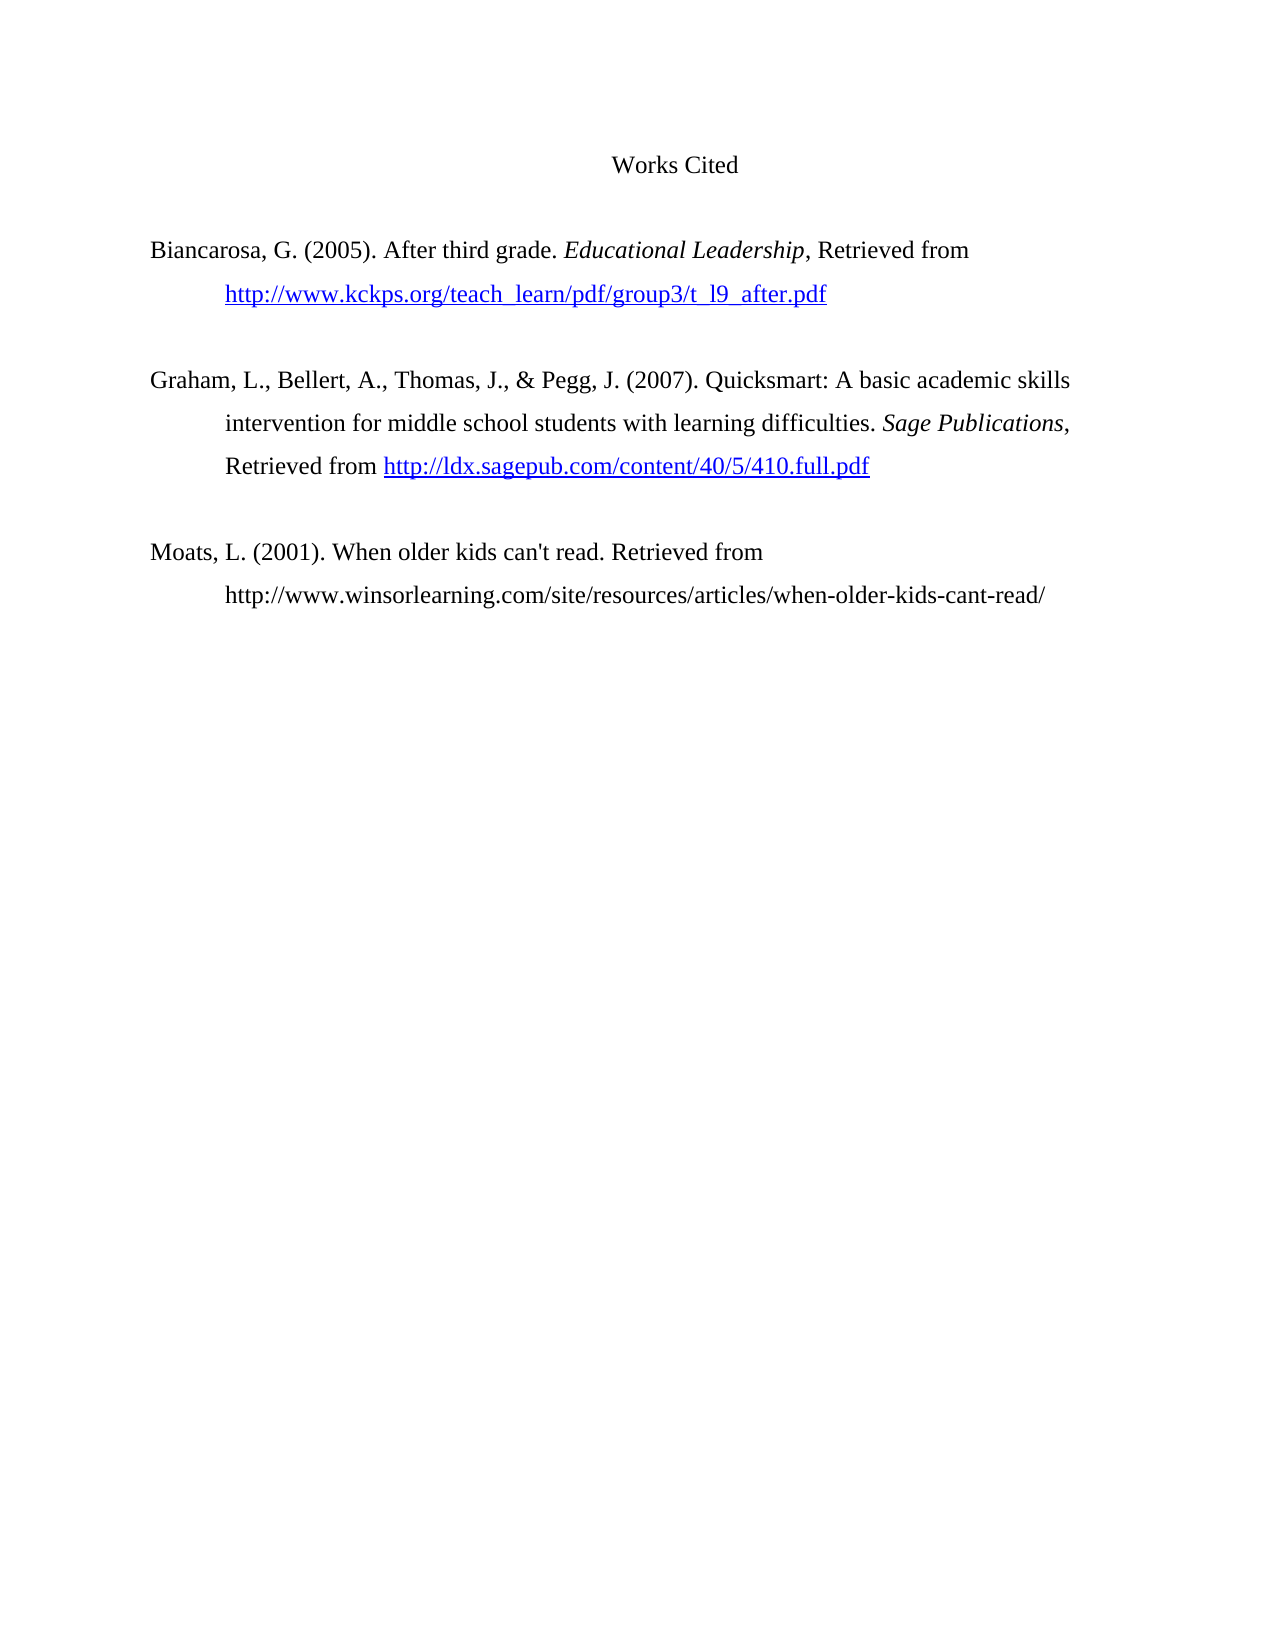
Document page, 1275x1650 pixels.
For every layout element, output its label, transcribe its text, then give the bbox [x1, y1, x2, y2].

text Graham, L., Bellert, A., Thomas, J., & Pegg, J. (2007). Quicksmart: A basic academic skills intervention for middle school students with learning difficulties. Sage Publications, Retrieved from http://ldx.sagepub.com/content/40/5/410.full.pdf [150, 365, 1125, 480]
text Moats, L. (2001). When older kids can't read. Retrieved from http://www.winsorlearning.com/site/resources/articles/when-older-kids-cant-read/ [150, 537, 1125, 609]
text Works Cited [150, 150, 1125, 179]
text Biancarosa, G. (2005). After third grade. Educational Leadership, Retrieved from http://www.kckps.org/teach_learn/pdf/group3/t_l9_after.pdf [150, 236, 1125, 307]
